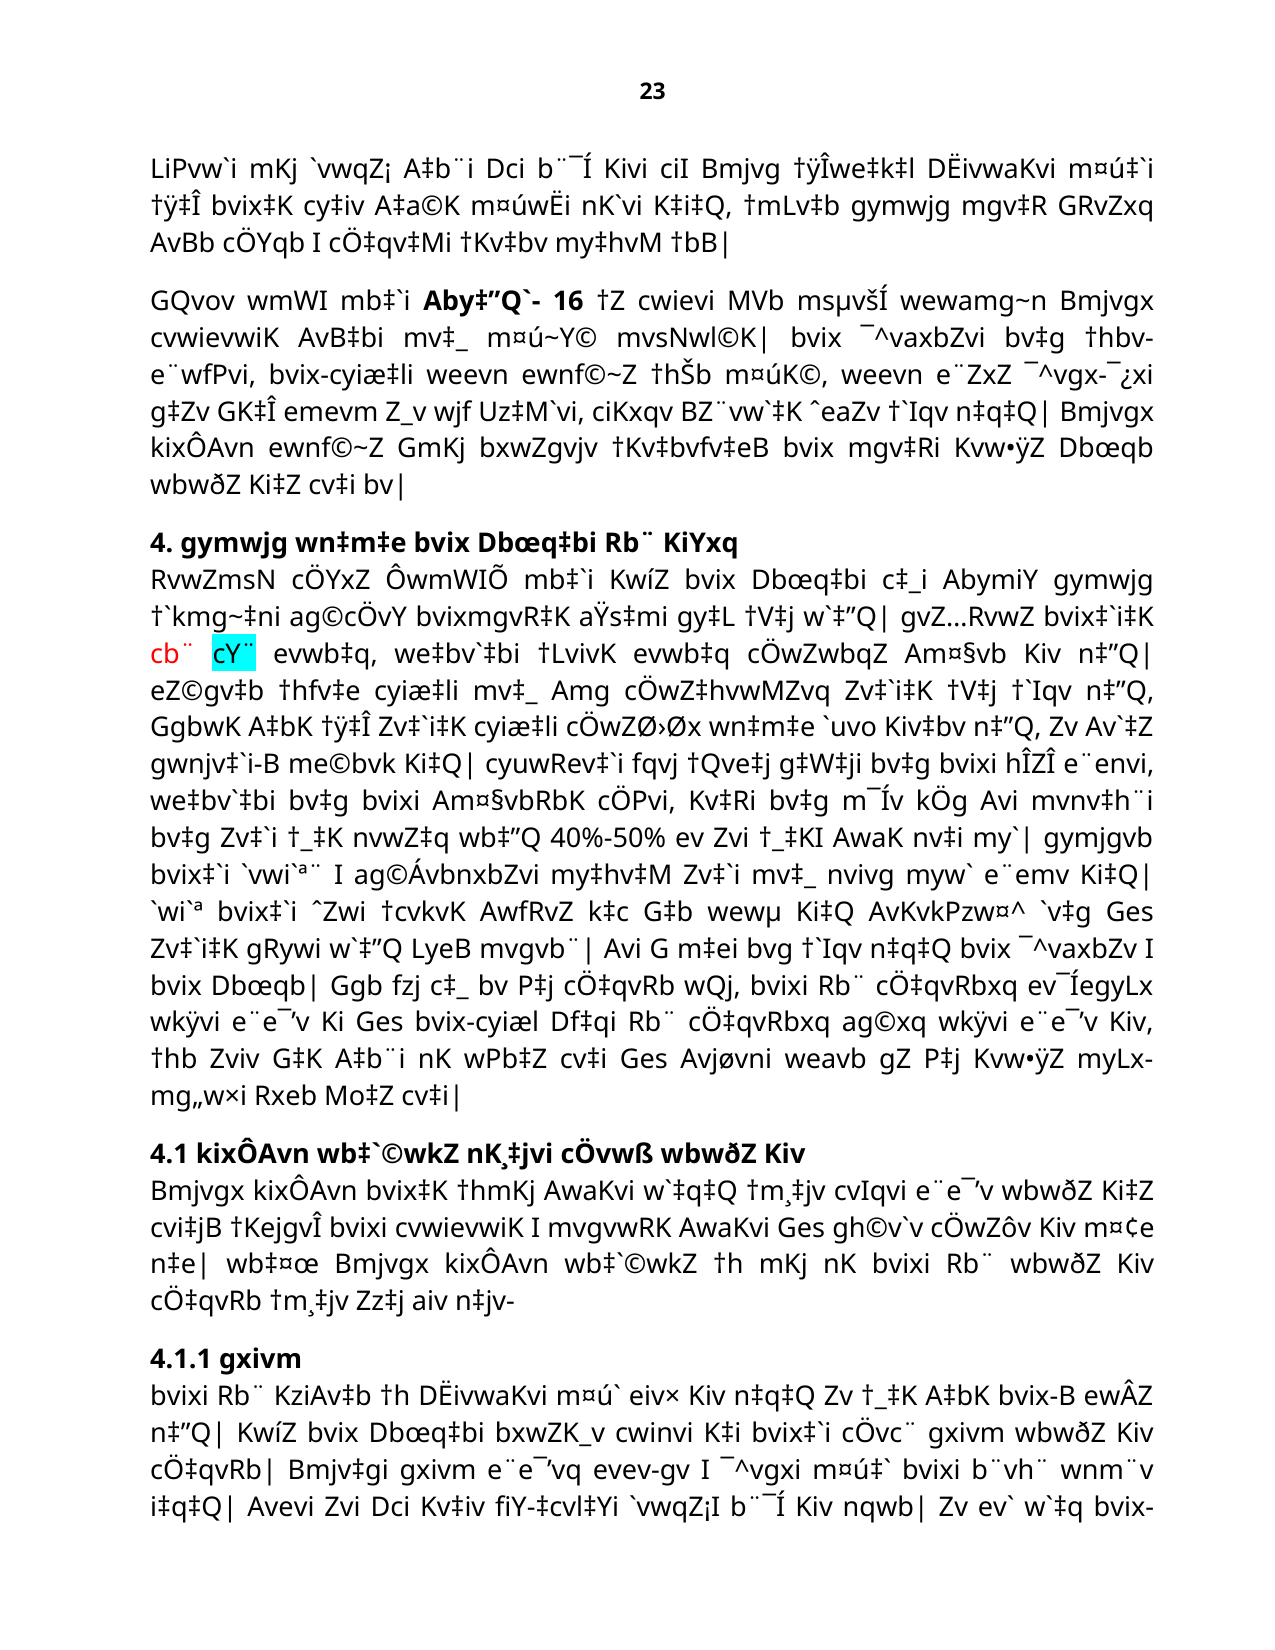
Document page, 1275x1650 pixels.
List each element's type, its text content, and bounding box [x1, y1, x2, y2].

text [150, 1376, 1155, 1524]
text RvwZmsN cÖYxZ ÔwmWIÕ mb‡`i KwíZ bvix Dbœq‡bi c‡_i AbymiY gymwjg †`kmg~‡ni ag©cÖvY bvixmgvR‡K aŸs‡mi gy‡L †V‡j w`‡”Q| gvZ…RvwZ bvix‡`i‡K cb¨ cY¨ evwb‡q, we‡bv`‡bi †LvivK evwb‡q cÖwZwbqZ Am¤§vb Kiv n‡”Q| eZ©gv‡b †hfv‡e cyiæ‡li mv‡_ Amg cÖwZ‡hvwMZvq Zv‡`i‡K †V‡j †`Iqv n‡”Q, GgbwK A‡bK †ÿ‡Î Zv‡`i‡K cyiæ‡li cÖwZØ›Øx wn‡m‡e `uvo Kiv‡bv n‡”Q, Zv Av`‡Z gwnjv‡`i-B me©bvk Ki‡Q| cyuwRev‡`i fqvj †Qve‡j g‡W‡ji bv‡g bvixi hÎZÎ e¨envi, we‡bv`‡bi bv‡g bvixi Am¤§vbRbK cÖPvi, Kv‡Ri bv‡g m¯Ív kÖg Avi mvnv‡h¨i bv‡g Zv‡`i †_‡K nvwZ‡q wb‡”Q 40%-50% ev Zvi †_‡KI AwaK nv‡i my`| gymjgvb bvix‡`i `vwi`ª¨ I ag©ÁvbnxbZvi my‡hv‡M Zv‡`i mv‡_ nvivg myw` e¨emv Ki‡Q| `wi`ª bvix‡`i ˆZwi †cvkvK AwfRvZ k‡c G‡b wewµ Ki‡Q AvKvkPzw¤^ `v‡g Ges Zv‡`i‡K gRywi w`‡”Q LyeB mvgvb¨| Avi G m‡ei bvg †`Iqv n‡q‡Q bvix ¯^vaxbZv I bvix Dbœqb| Ggb fzj c‡_ bv P‡j cÖ‡qvRb wQj, bvixi Rb¨ cÖ‡qvRbxq ev¯ÍegyLx wkÿvi e¨e¯’v Ki Ges bvix-cyiæl Df‡qi Rb¨ cÖ‡qvRbxq ag©xq wkÿvi e¨e¯’v Kiv, †hb Zviv G‡K A‡b¨i nK wPb‡Z cv‡i Ges Avjøvni weavb gZ P‡j Kvw•ÿZ myLx-mg„w×i Rxeb Mo‡Z cv‡i| [150, 560, 1155, 1113]
text 15 Aby‡”Q‡` bvix-cyiæ‡li mgZvwfwËK ÿgZv cÖ`vb I DËivwaKv‡i mgZv wbwðZ Kivi K_v ejv n‡q‡Q| GUv KziAv‡bi weav‡bi m¤ú~Y© we‡ivwa GKwU AvBb| bvixi LiPvw`i mKj `vwqZ¡ A‡b¨i Dci b¨¯Í Kivi ciI Bmjvg †ÿÎwe‡k‡l DËivwaKvi m¤ú‡`i †ÿ‡Î bvix‡K cy‡iv A‡a©K m¤úwËi nK`vi K‡i‡Q, †mLv‡b gymwjg mgv‡R GRvZxq AvBb cÖYqb I cÖ‡qv‡Mi †Kv‡bv my‡hvM †bB| [150, 150, 1155, 261]
text GQvov wmWI mb‡`i Aby‡”Q`- 16 †Z cwievi MVb msµvšÍ wewamg~n Bmjvgx cvwievwiK AvB‡bi mv‡_ m¤ú~Y© mvsNwl©K| bvix ¯^vaxbZvi bv‡g †hbv-e¨wfPvi, bvix-cyiæ‡li weevn ewnf©~Z †hŠb m¤úK©, weevn e¨ZxZ ¯^vgx-¯¿xi g‡Zv GK‡Î emevm Z_v wjf Uz‡M`vi, ciKxqv BZ¨vw`‡K ˆeaZv †`Iqv n‡q‡Q| Bmjvgx kixÔAvn ewnf©~Z GmKj bxwZgvjv †Kv‡bvfv‡eB bvix mgv‡Ri Kvw•ÿZ Dbœqb wbwðZ Ki‡Z cv‡i bv| [150, 281, 1155, 503]
text 4.1.1 gxivm [150, 1339, 1155, 1376]
text 4.1 kixÔAvn wb‡`©wkZ nK¸‡jvi cÖvwß wbwðZ Kiv [150, 1134, 1155, 1171]
text Bmjvgx kixÔAvn bvix‡K †hmKj AwaKvi w`‡q‡Q †m¸‡jv cvIqvi e¨e¯’v wbwðZ Ki‡Z cvi‡jB †KejgvÎ bvixi cvwievwiK I mvgvwRK AwaKvi Ges gh©v`v cÖwZôv Kiv m¤¢e n‡e| wb‡¤œ Bmjvgx kixÔAvn wb‡`©wkZ †h mKj nK bvixi Rb¨ wbwðZ Kiv cÖ‡qvRb †m¸‡jv Zz‡j aiv n‡jv- [150, 1171, 1155, 1319]
text 4. gymwjg wn‡m‡e bvix Dbœq‡bi Rb¨ KiYxq [150, 523, 1155, 560]
